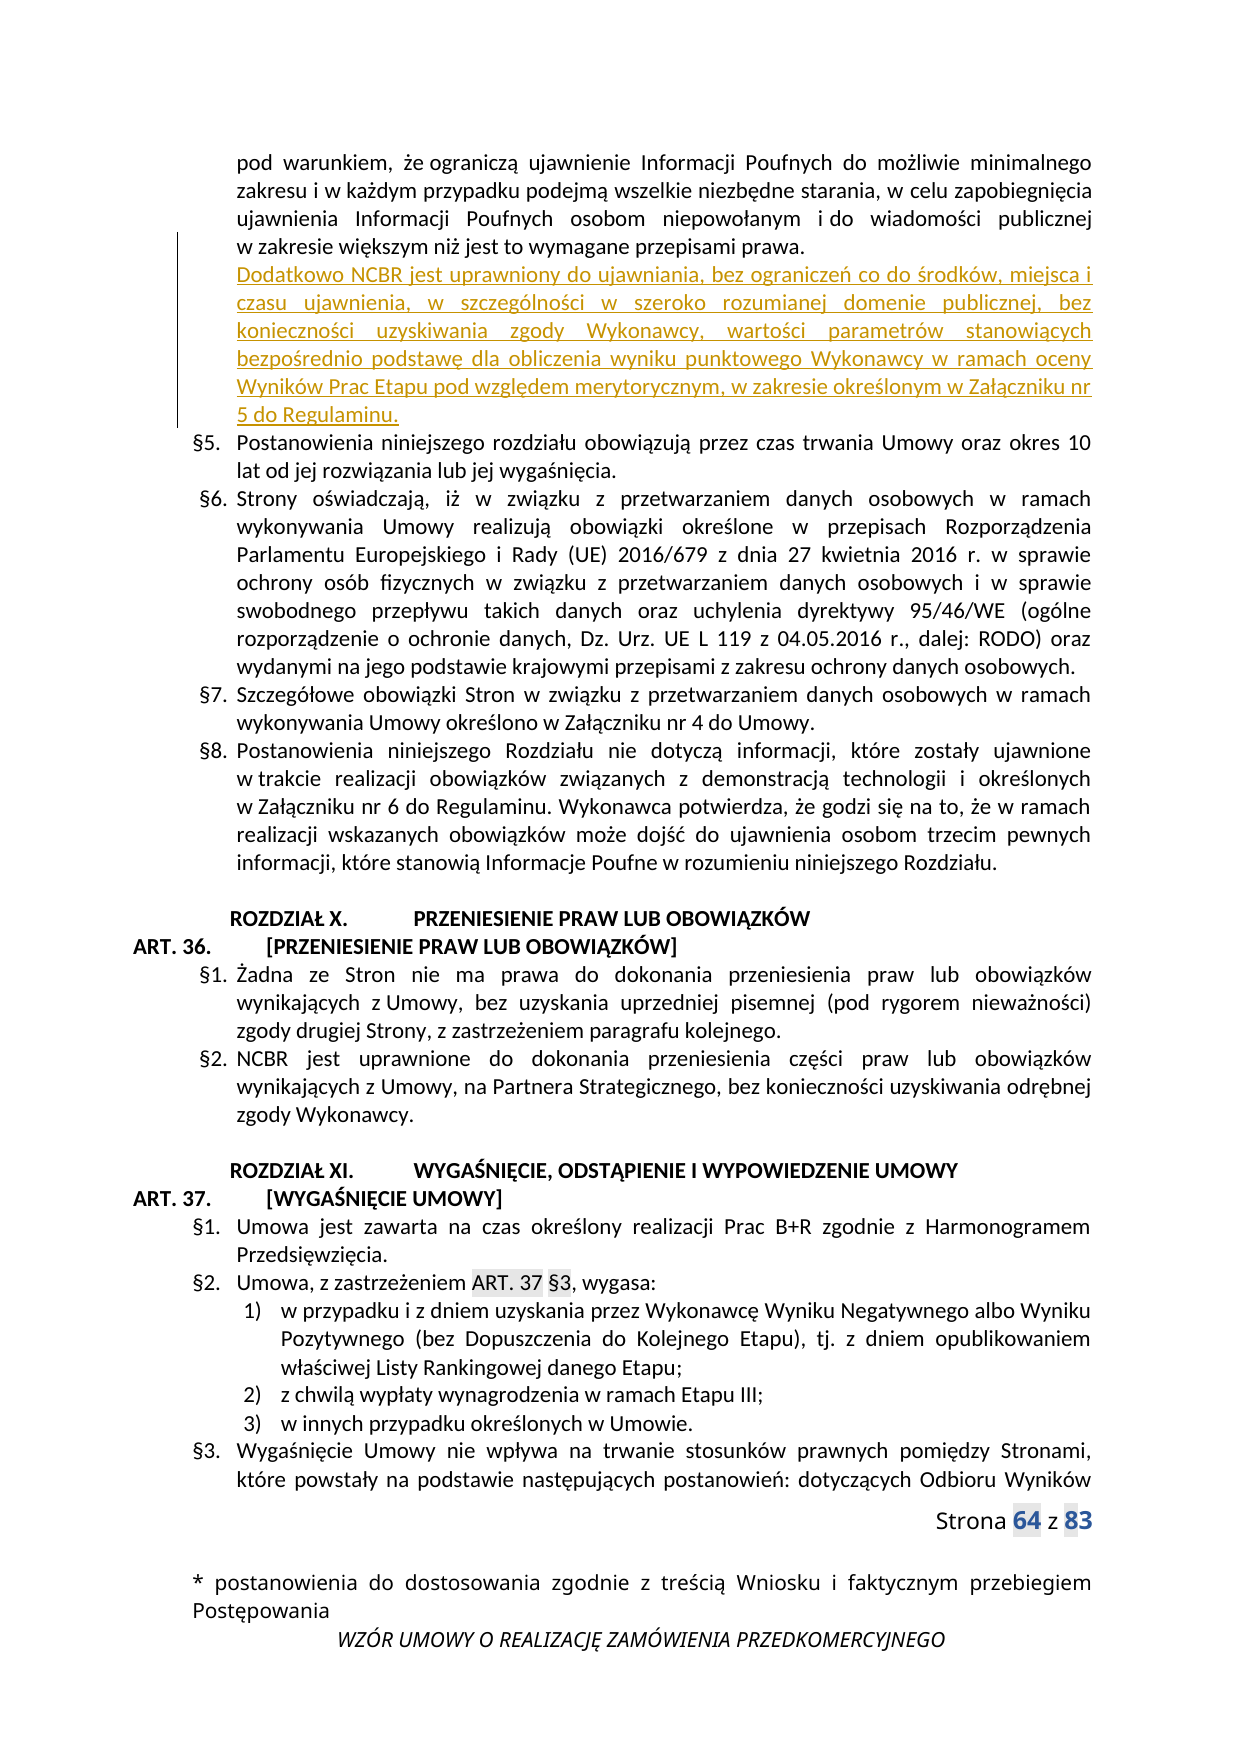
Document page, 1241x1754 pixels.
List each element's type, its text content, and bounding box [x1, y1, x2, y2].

subtitle [WYGAŚNIĘCIE UMOWY] [133, 1184, 1093, 1212]
subtitle PRZENIESIENIE PRAW LUB OBOWIĄZKÓW [229, 904, 1093, 932]
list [192, 1437, 1093, 1493]
list Umowa, z zastrzeżeniem ART. 37 §3, wygasa: [192, 1268, 1093, 1297]
subtitle WYGAŚNIĘCIE, ODSTĄPIENIE I WYPOWIEDZENIE UMOWY [229, 1156, 1093, 1184]
list Umowa jest zawarta na czas określony realizacji Prac B+R zgodnie z Harmonogramem Przedsięwzięcia. [192, 1212, 1093, 1268]
list z chwilą wypłaty wynagrodzenia w ramach Etapu III; [243, 1381, 1093, 1409]
list w przypadku i z dniem uzyskania przez Wykonawcę Wyniku Negatywnego albo Wyniku Pozytywnego (bez Dopuszczenia do Kolejnego Etapu), tj. z dniem opublikowaniem właściwej Listy Rankingowej danego Etapu; [243, 1297, 1093, 1381]
list NCBR jest uprawnione do dokonania przeniesienia części praw lub obowiązków wynikających z Umowy, na Partnera Strategicznego, bez konieczności uzyskiwania odrębnej zgody Wykonawcy. [199, 1044, 1093, 1128]
subtitle [PRZENIESIENIE PRAW LUB OBOWIĄZKÓW] [133, 932, 1093, 960]
list Strony oświadczają, iż w związku z przetwarzaniem danych osobowych w ramach wykonywania Umowy realizują obowiązki określone w przepisach Rozporządzenia Parlamentu Europejskiego i Rady (UE) 2016/679 z dnia 27 kwietnia 2016 r. w sprawie ochrony osób fizycznych w związku z przetwarzaniem danych osobowych i w sprawie swobodnego przepływu takich danych oraz uchylenia dyrektywy 95/46/WE (ogólne rozporządzenie o ochronie danych, Dz. Urz. UE L 119 z 04.05.2016 r., dalej: RODO) oraz wydanymi na jego podstawie krajowymi przepisami z zakresu ochrony danych osobowych. [199, 484, 1093, 680]
list Żadna ze Stron nie ma prawa do dokonania przeniesienia praw lub obowiązków wynikających z Umowy, bez uzyskania uprzedniej pisemnej (pod rygorem nieważności) zgody drugiej Strony, z zastrzeżeniem paragrafu kolejnego. [199, 960, 1093, 1044]
list w innych przypadku określonych w Umowie. [243, 1409, 1093, 1437]
list Postanowienia niniejszego Rozdziału nie dotyczą informacji, które zostały ujawnione w trakcie realizacji obowiązków związanych z demonstracją technologii i określonych w Załączniku nr 6 do Regulaminu. Wykonawca potwierdza, że godzi się na to, że w ramach realizacji wskazanych obowiązków może dojść do ujawnienia osobom trzecim pewnych informacji, które stanowią Informacje Poufne w rozumieniu niniejszego Rozdziału. [199, 736, 1093, 876]
text pod warunkiem, że ograniczą ujawnienie Informacji Poufnych do możliwie minimalnego zakresu i w każdym przypadku podejmą wszelkie niezbędne starania, w celu zapobiegnięcia ujawnienia Informacji Poufnych osobom niepowołanym i do wiadomości publicznej w zakresie większym niż jest to wymagane przepisami prawa. [236, 148, 1093, 260]
list Szczegółowe obowiązki Stron w związku z przetwarzaniem danych osobowych w ramach wykonywania Umowy określono w Załączniku nr 4 do Umowy. [199, 680, 1093, 736]
list Postanowienia niniejszego rozdziału obowiązują przez czas trwania Umowy oraz okres 10 lat od jej rozwiązania lub jej wygaśnięcia. [192, 428, 1093, 484]
